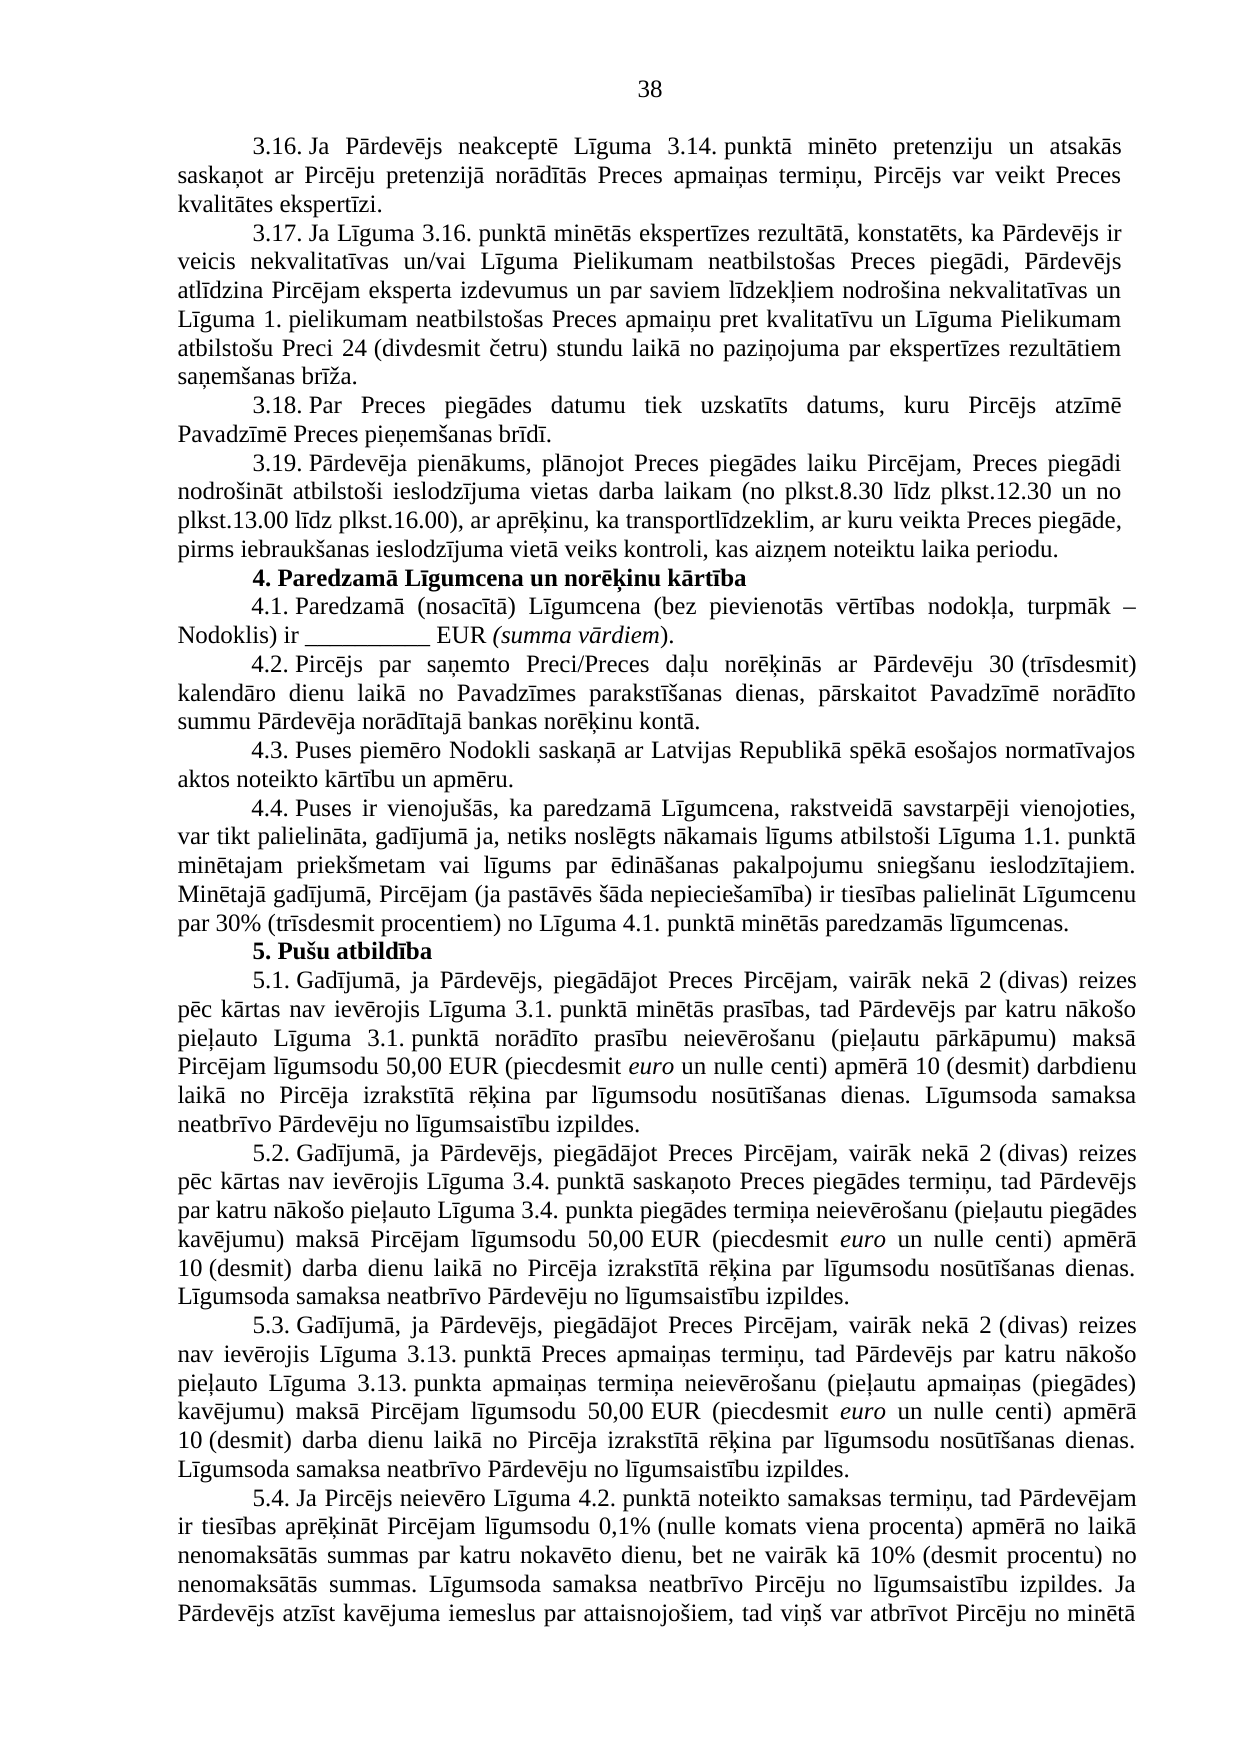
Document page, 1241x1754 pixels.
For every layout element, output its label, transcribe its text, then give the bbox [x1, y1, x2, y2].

text 4.2. Pircējs par saņemto Preci/Preces daļu norēķinās ar Pārdevēju 30 (trīsdesmit) kalendāro dienu laikā no Pavadzīmes parakstīšanas dienas, pārskaitot Pavadzīmē norādīto summu Pārdevēja norādītajā bankas norēķinu kontā. [177, 649, 1137, 735]
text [177, 1483, 1137, 1626]
text 4.4. Puses ir vienojušās, ka paredzamā Līgumcena, rakstveidā savstarpēji vienojoties, var tikt palielināta, gadījumā ja, netiks noslēgts nākamais līgums atbilstoši Līguma 1.1. punktā minētajam priekšmetam vai līgums par ēdināšanas pakalpojumu sniegšanu ieslodzītajiem. Minētajā gadījumā, Pircējam (ja pastāvēs šāda nepieciešamība) ir tiesības palielināt Līgumcenu par 30% (trīsdesmit procentiem) no Līguma 4.1. punktā minētās paredzamās līgumcenas. [177, 793, 1137, 936]
text 4. Paredzamā Līgumcena un norēķinu kārtība [177, 563, 1137, 591]
text 3.16. Ja Pārdevējs neakceptē Līguma 3.14. punktā minēto pretenziju un atsakās saskaņot ar Pircēju pretenzijā norādītās Preces apmaiņas termiņu, Pircējs var veikt Preces kvalitātes ekspertīzi. [177, 131, 1122, 218]
text 4.1. Paredzamā (nosacītā) Līgumcena (bez pievienotās vērtības nodokļa, turpmāk – Nodoklis) ir __________ EUR (summa vārdiem). [177, 591, 1137, 649]
text 5.2. Gadījumā, ja Pārdevējs, piegādājot Preces Pircējam, vairāk nekā 2 (divas) reizes pēc kārtas nav ievērojis Līguma 3.4. punktā saskaņoto Preces piegādes termiņu, tad Pārdevējs par katru nākošo pieļauto Līguma 3.4. punkta piegādes termiņa neievērošanu (pieļautu piegādes kavējumu) maksā Pircējam līgumsodu 50,00 EUR (piecdesmit euro un nulle centi) apmērā 10 (desmit) darba dienu laikā no Pircēja izrakstītā rēķina par līgumsodu nosūtīšanas dienas. Līgumsoda samaksa neatbrīvo Pārdevēju no līgumsaistību izpildes. [177, 1138, 1137, 1310]
text 4.3. Puses piemēro Nodokli saskaņā ar Latvijas Republikā spēkā esošajos normatīvajos aktos noteikto kārtību un apmēru. [177, 735, 1137, 793]
text 5. Pušu atbildība [177, 936, 1137, 965]
text 3.19. Pārdevēja pienākums, plānojot Preces piegādes laiku Pircējam, Preces piegādi nodrošināt atbilstoši ieslodzījuma vietas darba laikam (no plkst.8.30 līdz plkst.12.30 un no plkst.13.00 līdz plkst.16.00), ar aprēķinu, ka transportlīdzeklim, ar kuru veikta Preces piegāde, pirms iebraukšanas ieslodzījuma vietā veiks kontroli, kas aizņem noteiktu laika periodu. [177, 448, 1122, 563]
text 3.18. Par Preces piegādes datumu tiek uzskatīts datums, kuru Pircējs atzīmē Pavadzīmē Preces pieņemšanas brīdī. [177, 390, 1122, 448]
text 3.17. Ja Līguma 3.16. punktā minētās ekspertīzes rezultātā, konstatēts, ka Pārdevējs ir veicis nekvalitatīvas un/vai Līguma Pielikumam neatbilstošas Preces piegādi, Pārdevējs atlīdzina Pircējam eksperta izdevumus un par saviem līdzekļiem nodrošina nekvalitatīvas un Līguma 1. pielikumam neatbilstošas Preces apmaiņu pret kvalitatīvu un Līguma Pielikumam atbilstošu Preci 24 (divdesmit četru) stundu laikā no paziņojuma par ekspertīzes rezultātiem saņemšanas brīža. [177, 218, 1122, 390]
text 5.3. Gadījumā, ja Pārdevējs, piegādājot Preces Pircējam, vairāk nekā 2 (divas) reizes nav ievērojis Līguma 3.13. punktā Preces apmaiņas termiņu, tad Pārdevējs par katru nākošo pieļauto Līguma 3.13. punkta apmaiņas termiņa neievērošanu (pieļautu apmaiņas (piegādes) kavējumu) maksā Pircējam līgumsodu 50,00 EUR (piecdesmit euro un nulle centi) apmērā 10 (desmit) darba dienu laikā no Pircēja izrakstītā rēķina par līgumsodu nosūtīšanas dienas. Līgumsoda samaksa neatbrīvo Pārdevēju no līgumsaistību izpildes. [177, 1310, 1137, 1483]
text 5.1. Gadījumā, ja Pārdevējs, piegādājot Preces Pircējam, vairāk nekā 2 (divas) reizes pēc kārtas nav ievērojis Līguma 3.1. punktā minētās prasības, tad Pārdevējs par katru nākošo pieļauto Līguma 3.1. punktā norādīto prasību neievērošanu (pieļautu pārkāpumu) maksā Pircējam līgumsodu 50,00 EUR (piecdesmit euro un nulle centi) apmērā 10 (desmit) darbdienu laikā no Pircēja izrakstītā rēķina par līgumsodu nosūtīšanas dienas. Līgumsoda samaksa neatbrīvo Pārdevēju no līgumsaistību izpildes. [177, 965, 1137, 1138]
